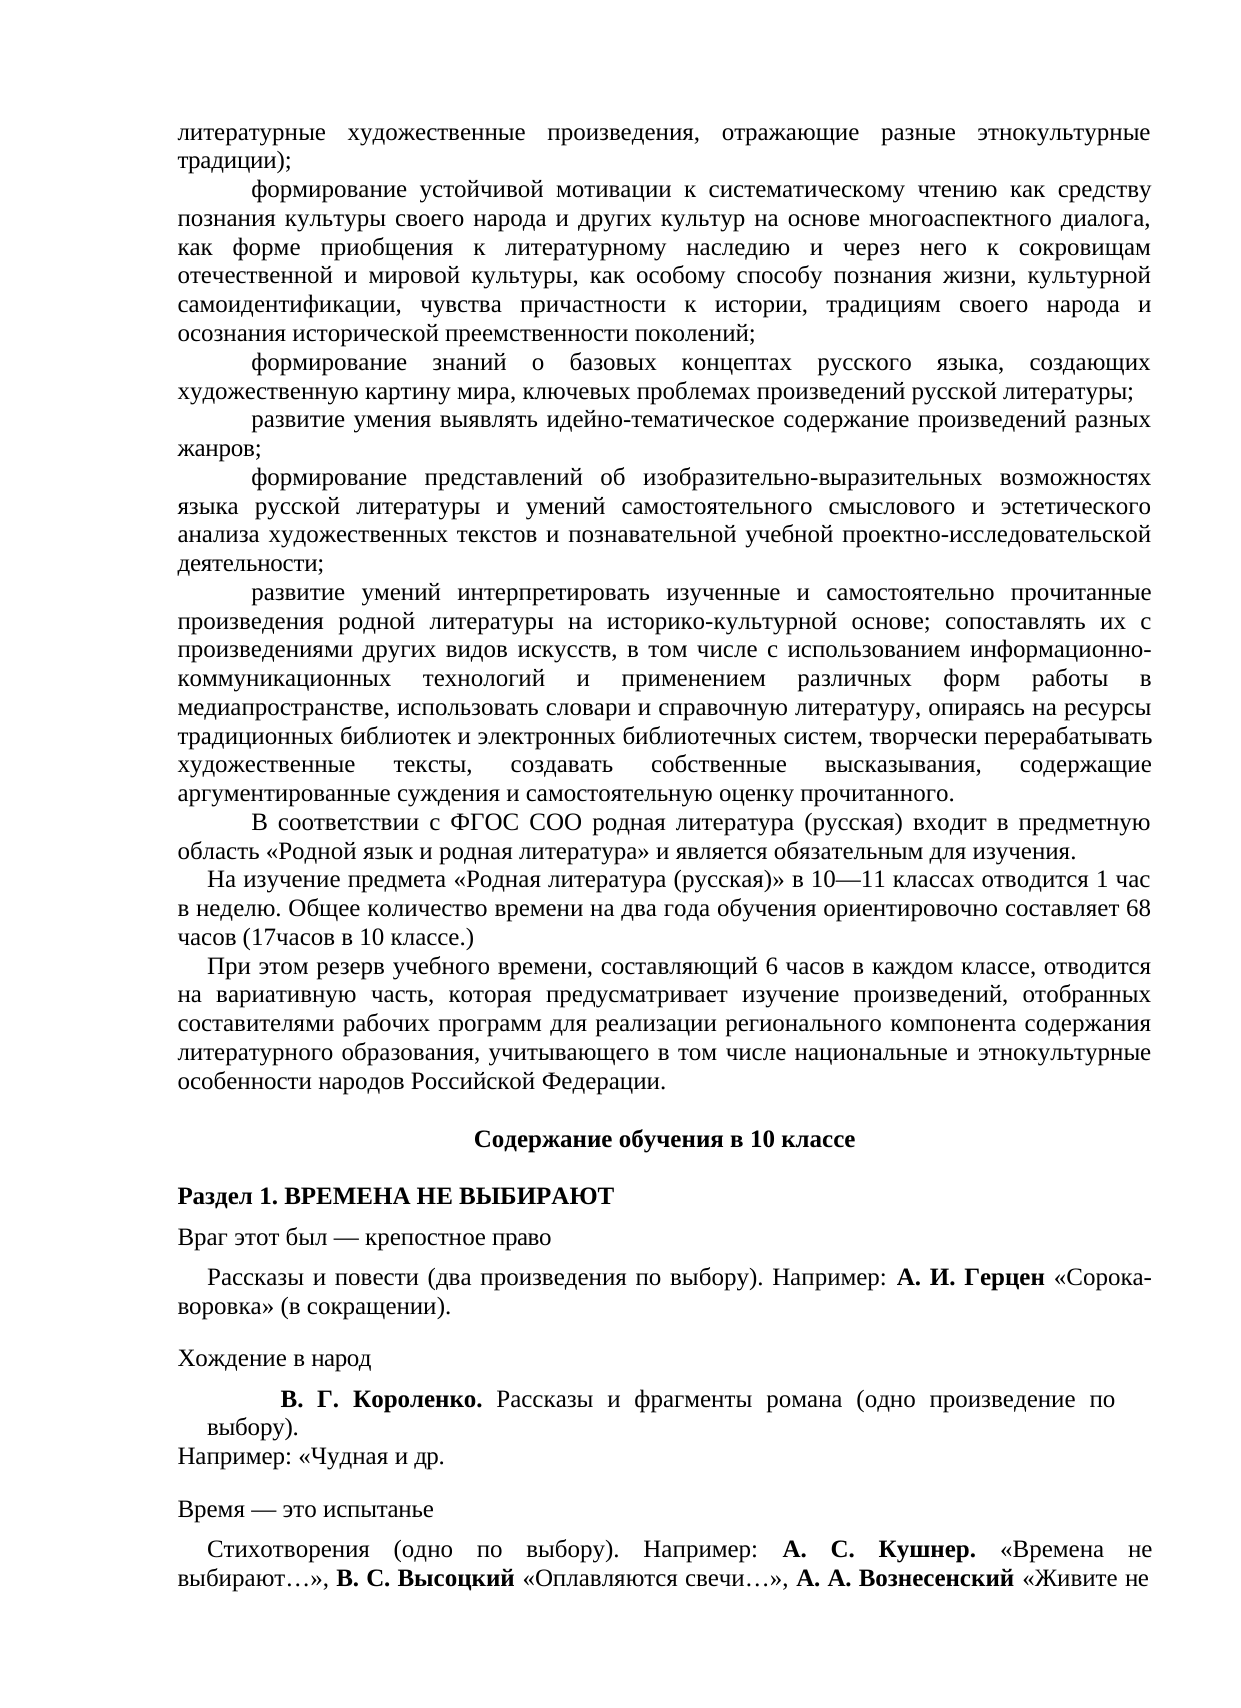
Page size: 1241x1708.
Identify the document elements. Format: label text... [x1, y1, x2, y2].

text формирование представлений об изобразительно-выразительных возможностях языка русской литературы и умений самостоятельного смыслового и эстетического анализа художественных текстов и познавательной учебной проектно-исследовательской деятельности; [177, 462, 1152, 577]
text Хождение в народ [177, 1343, 1166, 1372]
text Враг этот был — крепостное право [177, 1222, 1166, 1250]
text В соответствии с ФГОС СОО родная литература (русская) входит в предметную область «Родной язык и родная литература» и является обязательным для изучения. [177, 807, 1152, 864]
text На изучение предмета «Родная литература (русская)» в 10—11 классах отводится 1 час в неделю. Общее количество времени на два года обучения ориентировочно составляет 68 часов (17часов в 10 классе.) [177, 864, 1152, 951]
text Например: «Чудная и др. [177, 1441, 1166, 1470]
text Содержание обучения в 10 классе Раздел 1. ВРЕМЕНА НЕ ВЫБИРАЮТ [177, 1095, 855, 1210]
text Рассказы и повести (два произведения по выбору). Например: А. И. Герцен «Сорока- воровка» (в сокращении). [177, 1262, 1152, 1320]
text формирование устойчивой мотивации к систематическому чтению как средству познания культуры своего народа и других культур на основе многоаспектного диалога, как форме приобщения к литературному наследию и через него к сокровищам отечественной и мировой культуры, как особому способу познания жизни, культурной самоидентификации, чувства причастности к истории, традициям своего народа и осознания исторической преемственности поколений; [177, 174, 1152, 347]
text Время — это испытанье [177, 1494, 1166, 1522]
text Стихотворения (одно по выбору). Например: А. С. Кушнер. «Времена не выбирают…», В. С. Высоцкий «Оплавляются свечи…», А. А. Вознесенский «Живите не [177, 1534, 1152, 1592]
text формирование знаний о базовых концептах русского языка, создающих художественную картину мира, ключевых проблемах произведений русской литературы; [177, 347, 1151, 404]
text развитие умений интерпретировать изученные и самостоятельно прочитанные произведения родной литературы на историко-культурной основе; сопоставлять их с произведениями других видов искусств, в том числе с использованием информационно- коммуникационных технологий и применением различных форм работы в медиапространстве, использовать словари и справочную литературу, опираясь на ресурсы традиционных библиотек и электронных библиотечных систем, творчески перерабатывать художественные тексты, создавать собственные высказывания, содержащие аргументированные суждения и самостоятельную оценку прочитанного. [177, 577, 1152, 807]
text литературные художественные произведения, отражающие разные этнокультурные традиции); [177, 117, 1151, 174]
text При этом резерв учебного времени, составляющий 6 часов в каждом классе, отводится на вариативную часть, которая предусматривает изучение произведений, отобранных составителями рабочих программ для реализации регионального компонента содержания литературного образования, учитывающего в том числе национальные и этнокультурные особенности народов Российской Федерации. [177, 951, 1152, 1094]
text В. Г. Короленко. Рассказы и фрагменты романа (одно произведение по выбору). [207, 1384, 1166, 1441]
text развитие умения выявлять идейно-тематическое содержание произведений разных жанров; [177, 404, 1152, 462]
